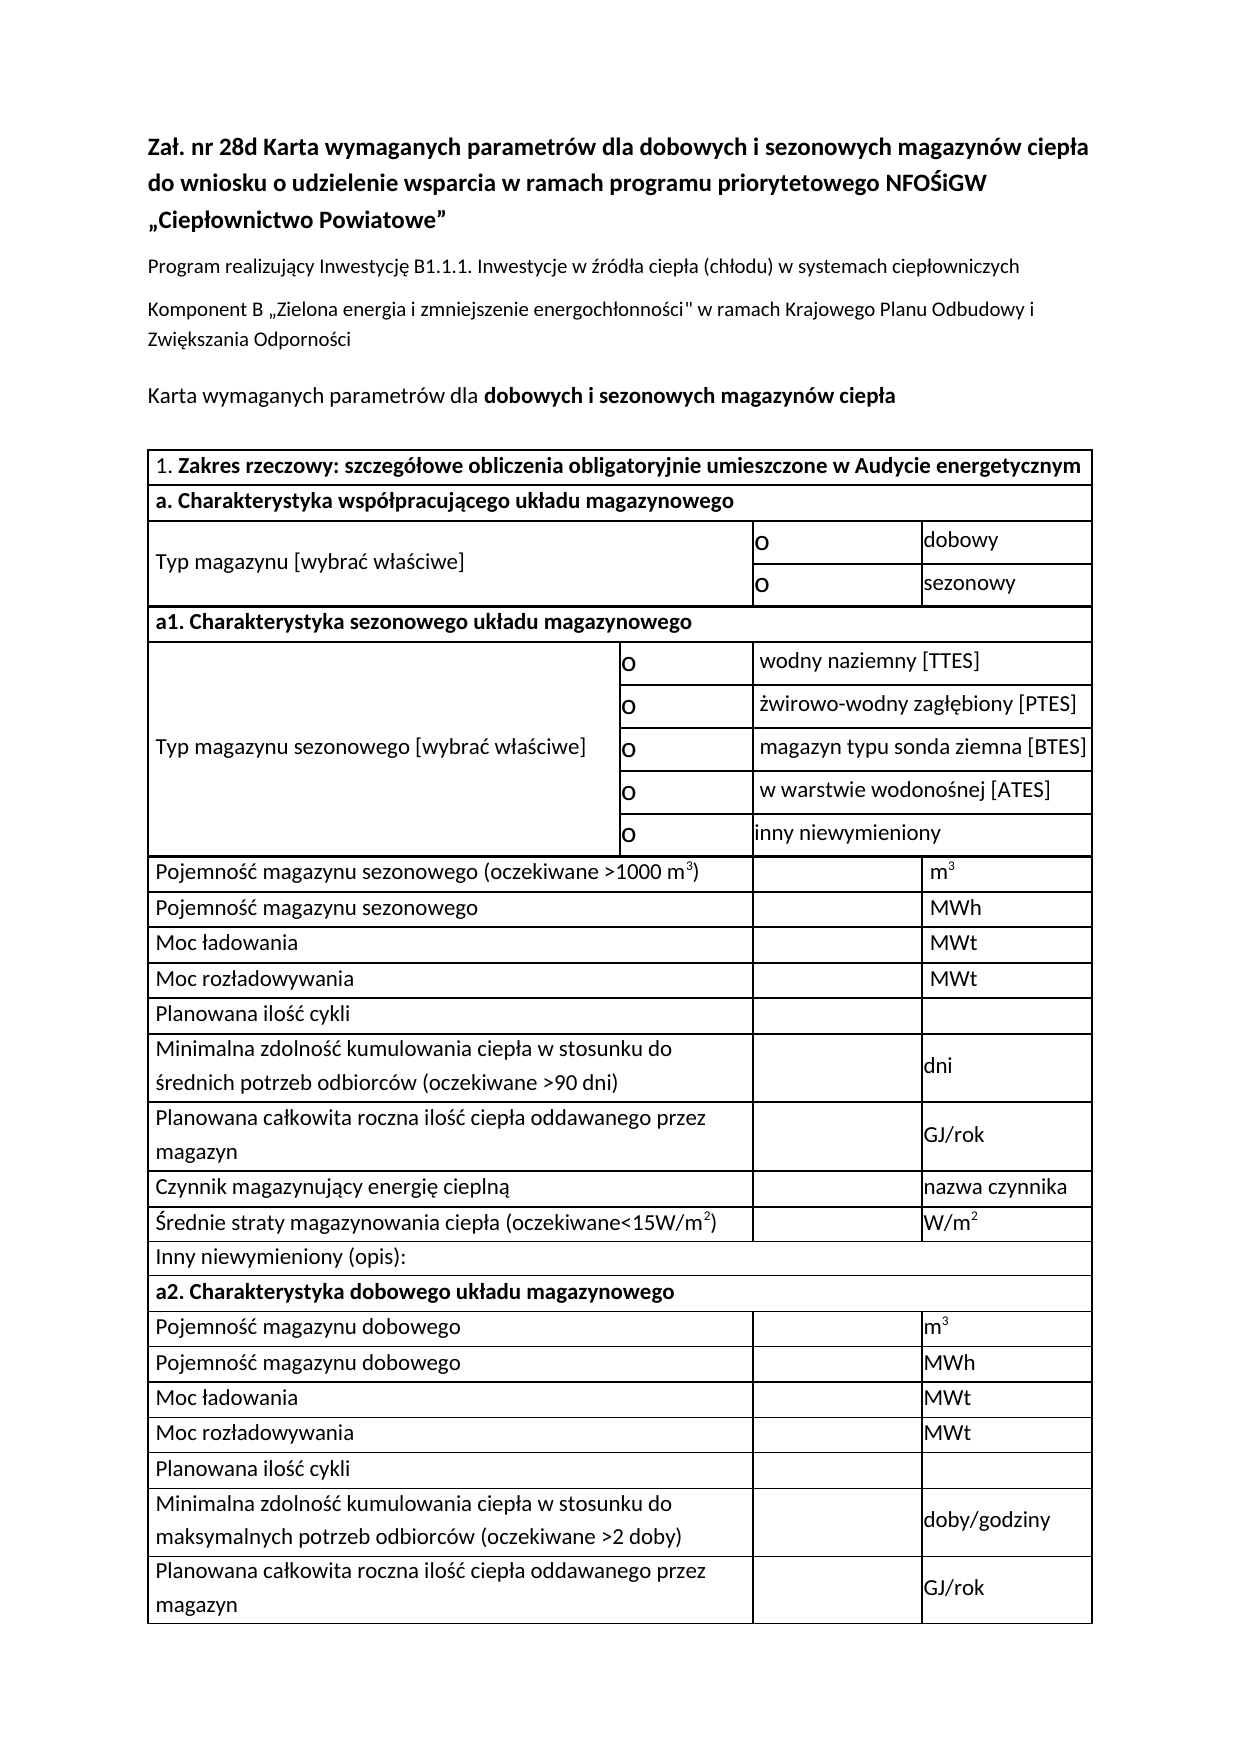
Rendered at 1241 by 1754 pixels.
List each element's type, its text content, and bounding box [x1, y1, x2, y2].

table_cell Typ magazynu sezonowego [wybrać właściwe] [149, 643, 619, 855]
table_cell MWt [923, 1383, 1091, 1417]
table_cell Czynnik magazynujący energię cieplną [149, 1172, 752, 1206]
table_cell o [621, 772, 752, 812]
table_cell nazwa czynnika [923, 1172, 1091, 1206]
table_header 1. Zakres rzeczowy: szczegółowe obliczenia obligatoryjnie umieszczone w Audycie energetycznym [149, 451, 1091, 484]
table_cell Planowana całkowita roczna ilość ciepła oddawanego przez magazyn [149, 1103, 752, 1170]
table_cell [754, 964, 921, 997]
table_cell doby/godziny [923, 1489, 1091, 1556]
table_cell [754, 928, 921, 962]
table_cell dobowy [923, 522, 1091, 562]
table_cell Typ magazynu [wybrać właściwe] [149, 522, 752, 605]
table_cell o [621, 815, 752, 855]
table_cell [754, 1489, 921, 1556]
table_cell Planowana całkowita roczna ilość ciepła oddawanego przez magazyn [149, 1557, 752, 1623]
table_cell Pojemność magazynu dobowego [149, 1312, 752, 1346]
table_cell m3 [923, 858, 1091, 891]
table_cell o [754, 522, 921, 562]
table_cell [754, 858, 921, 891]
table_cell [754, 1557, 921, 1623]
text Program realizujący Inwestycję B1.1.1. Inwestycje w źródła ciepła (chłodu) w systemach ciepłowniczych [148, 253, 1093, 278]
text Komponent B „Zielona energia i zmniejszenie energochłonności" w ramach Krajowego Planu Odbudowy i Zwiększania Odporności [148, 296, 1093, 352]
table_cell GJ/rok [923, 1103, 1091, 1170]
table_cell Minimalna zdolność kumulowania ciepła w stosunku do średnich potrzeb odbiorców (oczekiwane >90 dni) [149, 1035, 752, 1101]
table_cell Moc rozładowywania [149, 1418, 752, 1452]
table_cell w warstwie wodonośnej [ATES] [754, 772, 1091, 812]
table_cell Moc rozładowywania [149, 964, 752, 997]
table_cell [923, 1453, 1091, 1488]
table_cell [754, 893, 921, 926]
table_cell Moc ładowania [149, 1383, 752, 1417]
table_cell MWt [923, 964, 1091, 997]
table_cell [754, 1208, 921, 1241]
table_cell Pojemność magazynu dobowego [149, 1347, 752, 1381]
table_cell [754, 1453, 921, 1488]
table_cell sezonowy [923, 565, 1091, 605]
table_cell Planowana ilość cykli [149, 1453, 752, 1488]
table_cell Średnie straty magazynowania ciepła (oczekiwane<15W/m2) [149, 1208, 752, 1241]
table_cell o [754, 565, 921, 605]
table_cell Inny niewymieniony (opis): [149, 1242, 1091, 1275]
table_cell [754, 1312, 921, 1346]
table_cell o [621, 686, 752, 727]
table_cell wodny naziemny [TTES] [754, 643, 1091, 684]
table_cell W/m2 [923, 1208, 1091, 1241]
subtitle Karta wymaganych parametrów dla dobowych i sezonowych magazynów ciepła [148, 382, 1093, 409]
table_cell inny niewymieniony [754, 815, 1091, 855]
table_cell o [621, 729, 752, 769]
table_cell MWh [923, 1347, 1091, 1381]
table_cell a. Charakterystyka współpracującego układu magazynowego [149, 486, 1091, 519]
table_cell [754, 1418, 921, 1452]
table_cell [754, 1035, 921, 1101]
table_cell a1. Charakterystyka sezonowego układu magazynowego [149, 608, 1091, 641]
table_cell Pojemność magazynu sezonowego (oczekiwane >1000 m3) [149, 858, 752, 891]
table_cell Pojemność magazynu sezonowego [149, 893, 752, 926]
table_cell Minimalna zdolność kumulowania ciepła w stosunku do maksymalnych potrzeb odbiorców (oczekiwane >2 doby) [149, 1489, 752, 1556]
table_cell [754, 1383, 921, 1417]
table_cell magazyn typu sonda ziemna [BTES] [754, 729, 1091, 769]
table_cell dni [923, 1035, 1091, 1101]
table_cell GJ/rok [923, 1557, 1091, 1623]
table_cell [923, 999, 1091, 1032]
table_cell MWt [923, 1418, 1091, 1452]
table_cell o [621, 643, 752, 684]
table_cell [754, 999, 921, 1032]
table_cell a2. Charakterystyka dobowego układu magazynowego [149, 1276, 1091, 1311]
table_cell żwirowo-wodny zagłębiony [PTES] [754, 686, 1091, 727]
table_cell m3 [923, 1312, 1091, 1346]
table_cell Moc ładowania [149, 928, 752, 962]
text Zał. nr 28d Karta wymaganych parametrów dla dobowych i sezonowych magazynów ciepła do wniosku o udzielenie wsparcia w ramach programu priorytetowego NFOŚiGW „Ciepłownictwo Powiatowe” [148, 131, 1093, 234]
table_cell Planowana ilość cykli [149, 999, 752, 1032]
table_cell [754, 1103, 921, 1170]
table_cell MWt [923, 928, 1091, 962]
table_cell MWh [923, 893, 1091, 926]
table_cell [754, 1172, 921, 1206]
table_cell [754, 1347, 921, 1381]
